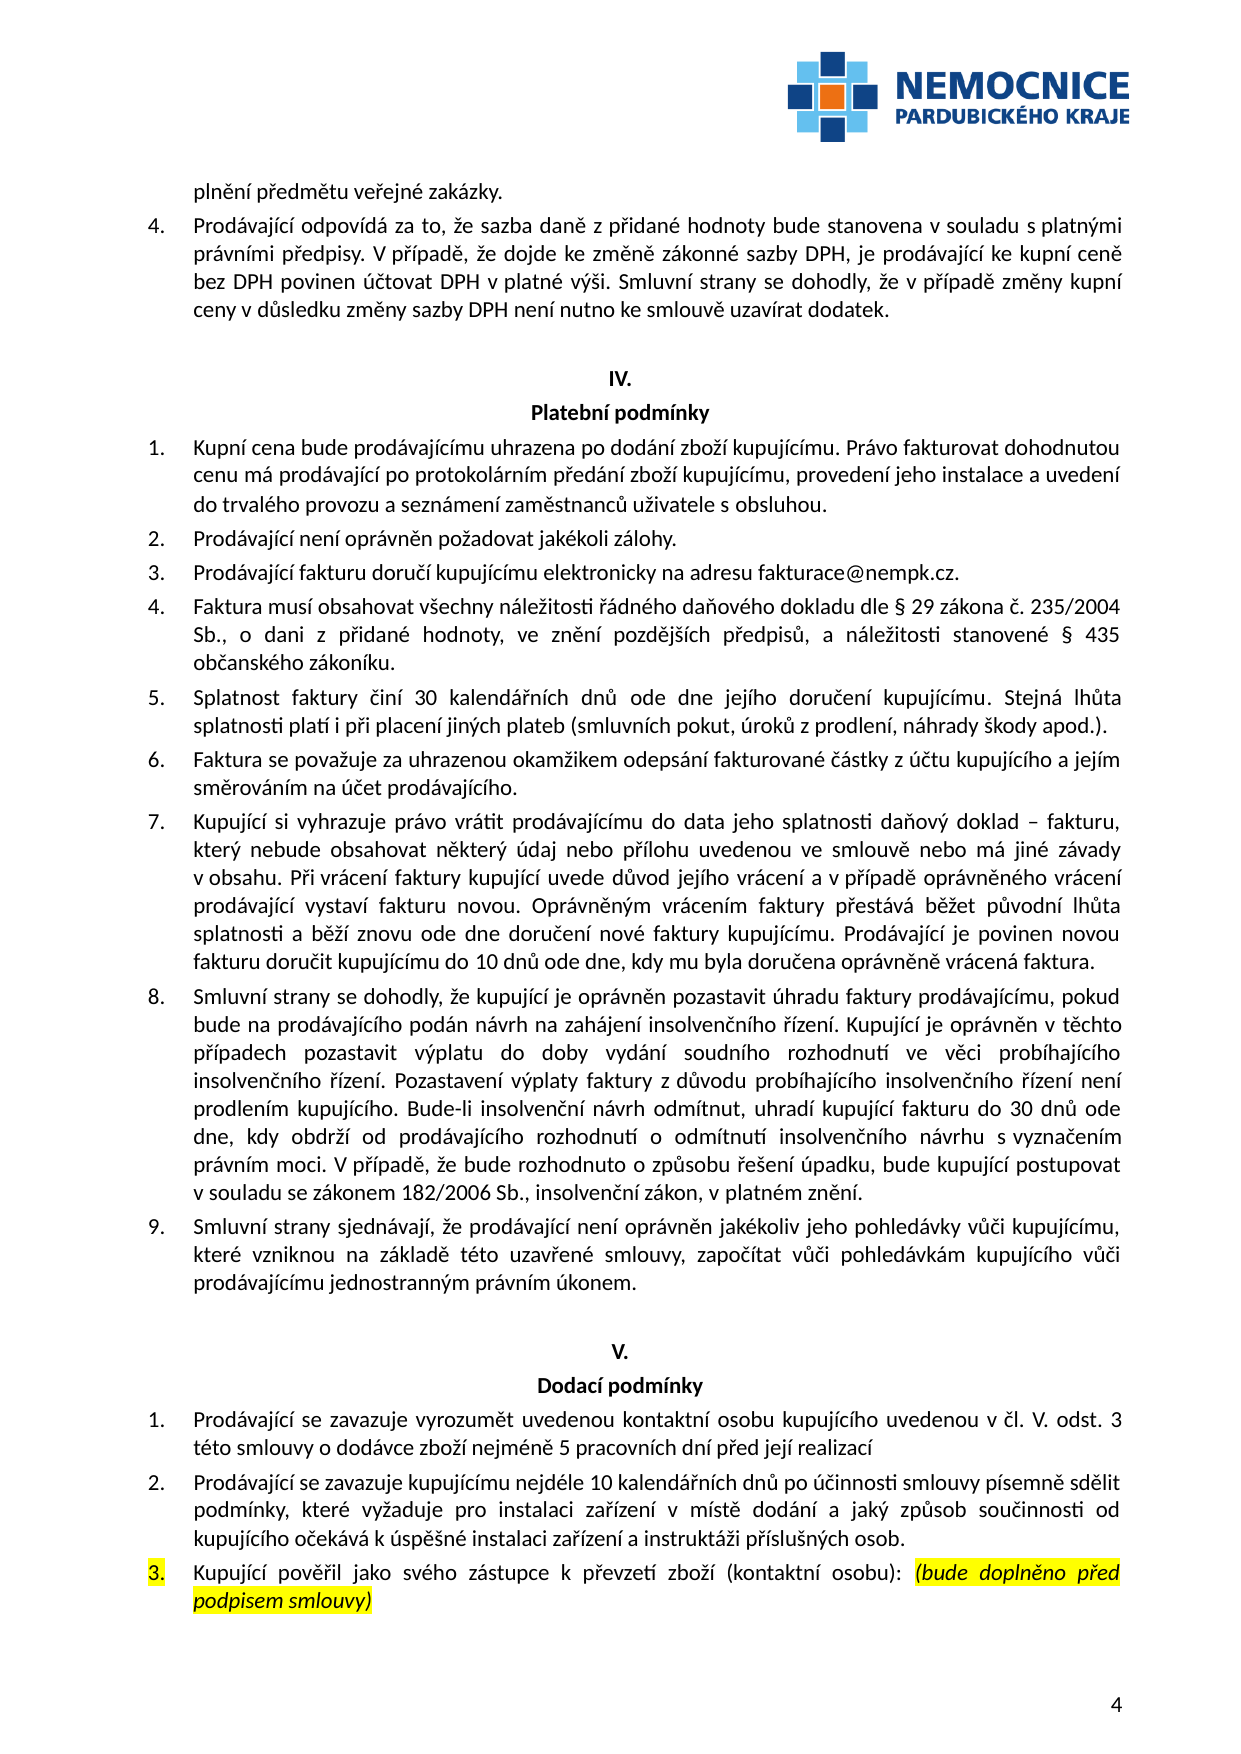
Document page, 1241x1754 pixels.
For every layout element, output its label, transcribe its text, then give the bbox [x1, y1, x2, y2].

text IV. [118, 364, 1122, 392]
list Prodávající odpovídá za to, že sazba daně z přidané hodnoty bude stanovena v souladu s platnými právními předpisy. V případě, že dojde ke změně zákonné sazby DPH, je prodávající ke kupní ceně bez DPH povinen účtovat DPH v platné výši. Smluvní strany se dohodly, že v případě změny kupní ceny v důsledku změny sazby DPH není nutno ke smlouvě uzavírat dodatek. [148, 211, 1122, 323]
list Prodávající se zavazuje vyrozumět uvedenou kontaktní osobu kupujícího uvedenou v čl. V. odst. 3 této smlouvy o dodávce zboží nejméně 5 pracovních dní před její realizací [148, 1405, 1122, 1461]
list Splatnost faktury činí 30 kalendářních dnů ode dne jejího doručení kupujícímu. Stejná lhůta splatnosti platí i při placení jiných plateb (smluvních pokut, úroků z prodlení, náhrady škody apod.). [148, 683, 1122, 739]
list Prodávající se zavazuje kupujícímu nejdéle 10 kalendářních dnů po účinnosti smlouvy písemně sdělit podmínky, které vyžaduje pro instalaci zařízení v místě dodání a jaký způsob součinnosti od kupujícího očekává k úspěšné instalaci zařízení a instruktáži příslušných osob. [148, 1468, 1122, 1552]
text v. [118, 1337, 1122, 1365]
list Prodávající není oprávněn požadovat jakékoli zálohy. [148, 524, 1122, 552]
list Prodávající fakturu doručí kupujícímu elektronicky na adresu fakturace@nempk.cz. [148, 558, 1122, 586]
text Platební podmínky [118, 398, 1122, 426]
list Smluvní strany se dohodly, že kupující je oprávněn pozastavit úhradu faktury prodávajícímu, pokud bude na prodávajícího podán návrh na zahájení insolvenčního řízení. Kupující je oprávněn v těchto případech pozastavit výplatu do doby vydání soudního rozhodnutí ve věci probíhajícího insolvenčního řízení. Pozastavení výplaty faktury z důvodu probíhajícího insolvenčního řízení není prodlením kupujícího. Bude-li insolvenční návrh odmítnut, uhradí kupující fakturu do 30 dnů ode dne, kdy obdrží od prodávajícího rozhodnutí o odmítnutí insolvenčního návrhu s vyznačením právním moci. V případě, že bude rozhodnuto o způsobu řešení úpadku, bude kupující postupovat v souladu se zákonem 182/2006 Sb., insolvenční zákon, v platném znění. [148, 982, 1122, 1206]
picture [786, 50, 1130, 143]
list Smluvní strany sjednávají, že prodávající není oprávněn jakékoliv jeho pohledávky vůči kupujícímu, které vzniknou na základě této uzavřené smlouvy, započítat vůči pohledávkám kupujícího vůči prodávajícímu jednostranným právním úkonem. [148, 1212, 1122, 1296]
text Dodací podmínky [118, 1371, 1122, 1399]
list Kupující si vyhrazuje právo vrátit prodávajícímu do data jeho splatnosti daňový doklad – fakturu, který nebude obsahovat některý údaj nebo přílohu uvedenou ve smlouvě nebo má jiné závady v obsahu. Při vrácení faktury kupující uvede důvod jejího vrácení a v případě oprávněného vrácení prodávající vystaví fakturu novou. Oprávněným vrácením faktury přestává běžet původní lhůta splatnosti a běží znovu ode dne doručení nové faktury kupujícímu. Prodávající je povinen novou fakturu doručit kupujícímu do 10 dnů ode dne, kdy mu byla doručena oprávněně vrácená faktura. [148, 807, 1122, 976]
list Kupující pověřil jako svého zástupce k převzetí zboží (kontaktní osobu): (bude doplněno před podpisem smlouvy) [148, 1558, 1122, 1614]
list Faktura musí obsahovat všechny náležitosti řádného daňového dokladu dle § 29 zákona č. 235/2004 Sb., o dani z přidané hodnoty, ve znění pozdějších předpisů, a náležitosti stanovené § 435 občanského zákoníku. [148, 592, 1122, 677]
list Kupní cena bude prodávajícímu uhrazena po dodání zboží kupujícímu. Právo fakturovat dohodnutou cenu má prodávající po protokolárním předání zboží kupujícímu, provedení jeho instalace a uvedení do trvalého provozu a seznámení zaměstnanců uživatele s obsluhou. [148, 433, 1122, 518]
list Faktura se považuje za uhrazenou okamžikem odepsání fakturované částky z účtu kupujícího a jejím směrováním na účet prodávajícího. [148, 745, 1122, 801]
